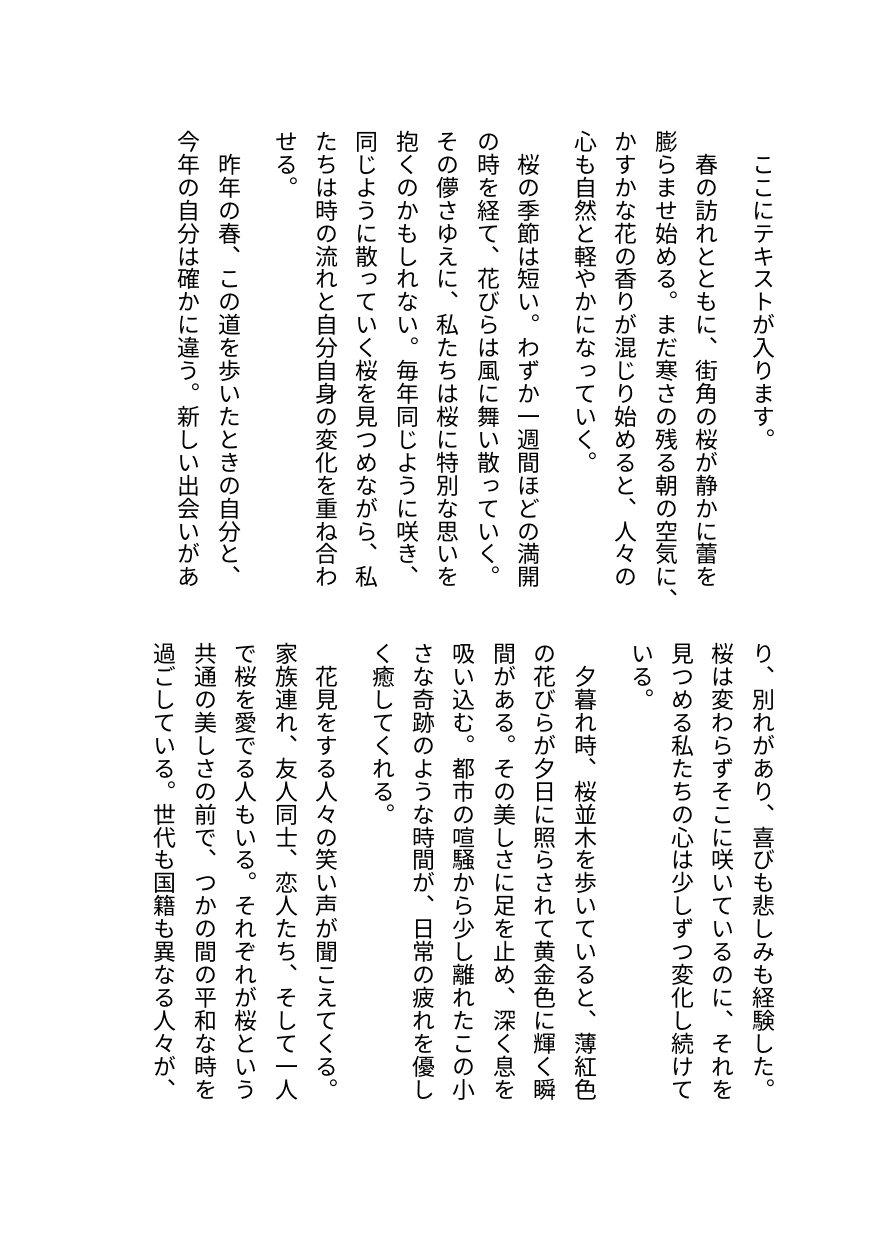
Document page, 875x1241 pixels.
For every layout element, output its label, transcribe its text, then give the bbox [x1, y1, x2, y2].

text 昨年の春、この道を歩いたときの自分と、今年の自分は確かに違う。新しい出会いがあり、別れがあり、喜びも悲しみも経験した。桜は変わらずそこに咲いているのに、それを見つめる私たちの心は少しずつ変化し続けている。 [623, 642, 782, 1110]
text 花見をする人々の笑い声が聞こえてくる。家族連れ、友人同士、恋人たち、そして一人で桜を愛でる人もいる。それぞれが桜という共通の美しさの前で、つかの間の平和な時を過ごしている。世代も国籍も異なる人々が、同じ花の美しさに心を奪われている光景は、人間の心の奥底にある共通の感性を物語っている。 [146, 642, 345, 1110]
text 昨年の春、この道を歩いたときの自分と、今年の自分は確かに違う。新しい出会いがあり、別れがあり、喜びも悲しみも経験した。桜は変わらずそこに咲いているのに、それを見つめる私たちの心は少しずつ変化し続けている。 [170, 130, 248, 598]
text ここにテキストが入ります。 [745, 130, 782, 598]
text 夕暮れ時、桜並木を歩いていると、薄紅色の花びらが夕日に照らされて黄金色に輝く瞬間がある。その美しさに足を止め、深く息を吸い込む。都市の喧騒から少し離れたこの小さな奇跡のような時間が、日常の疲れを優しく癒してくれる。 [365, 642, 604, 1110]
text 春の訪れとともに、街角の桜が静かに蕾を膨らませ始める。まだ寒さの残る朝の空気に、かすかな花の香りが混じり始めると、人々の心も自然と軽やかになっていく。 [567, 130, 726, 598]
text 桜の季節は短い。わずか一週間ほどの満開の時を経て、花びらは風に舞い散っていく。その儚さゆえに、私たちは桜に特別な思いを抱くのかもしれない。毎年同じように咲き、同じように散っていく桜を見つめながら、私たちは時の流れと自分自身の変化を重ね合わせる。 [267, 130, 547, 598]
